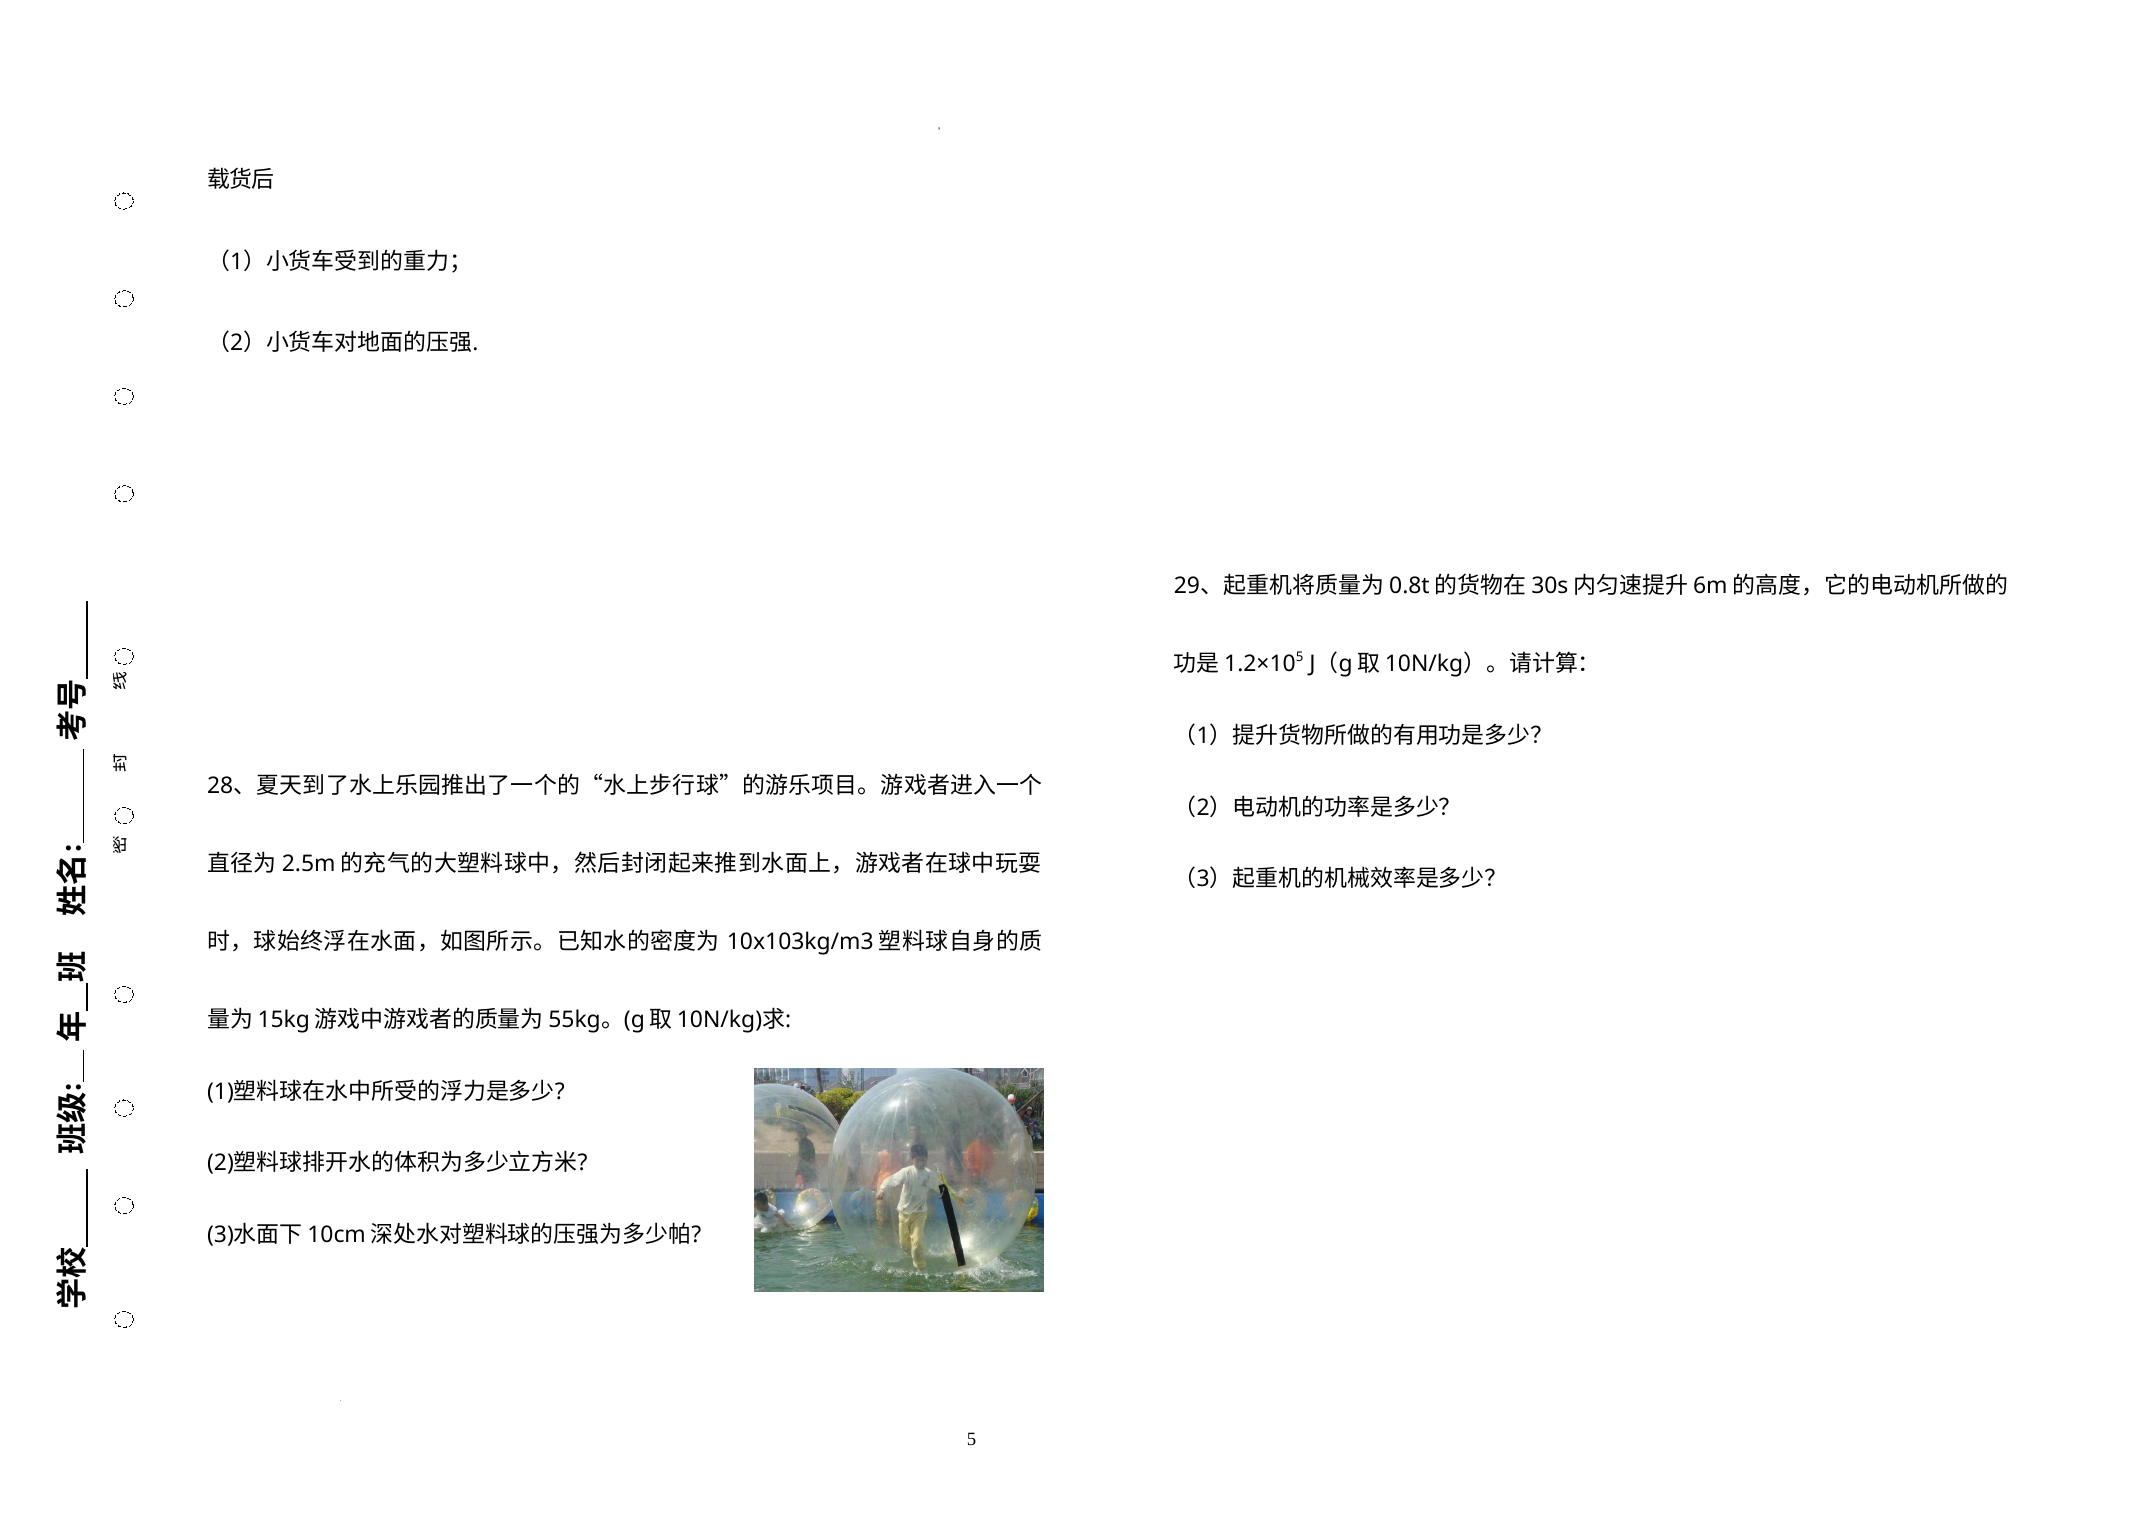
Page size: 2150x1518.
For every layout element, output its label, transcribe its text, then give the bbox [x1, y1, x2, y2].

text 29、起重机将质量为0.8t的货物在30s内匀速提升6m的高度，它的电动机所做的功是1.2×105 J（g取10N/kg）。请计算： [1173, 551, 2009, 694]
text （3）起重机的机械效率是多少？ [1173, 844, 2009, 909]
text （1）小货车受到的重力； [207, 227, 1042, 292]
picture [754, 1068, 1044, 1292]
text 27、一辆质量为1.5t的小货车，载有质量为1.0t的货物在平直公路匀速行驶1km，所用时间为50s ，四个车轮与地面接触的总面积为0.1m2．（g取10N/kg）．求：载货后 [207, 145, 1042, 210]
text （1）提升货物所做的有用功是多少？ [1173, 701, 2009, 766]
text （2）小货车对地面的压强. [207, 308, 1042, 373]
text (2)塑料球排开水的体积为多少立方米? [207, 1128, 754, 1193]
text (1)塑料球在水中所受的浮力是多少? [207, 1057, 1042, 1122]
text （2）电动机的功率是多少？ [1173, 773, 2009, 838]
text (3)水面下10cm深处水对塑料球的压强为多少帕? [207, 1200, 754, 1265]
text 28、夏天到了水上乐园推出了一个的“水上步行球”的游乐项目。游戏者进入一个直径为2.5m的充气的大塑料球中，然后封闭起来推到水面上，游戏者在球中玩耍时，球始终浮在水面，如图所示。已知水的密度为10x103kg/m3塑料球自身的质量为15kg游戏中游戏者的质量为55kg。(g取10N/kg)求: [207, 751, 1042, 1050]
